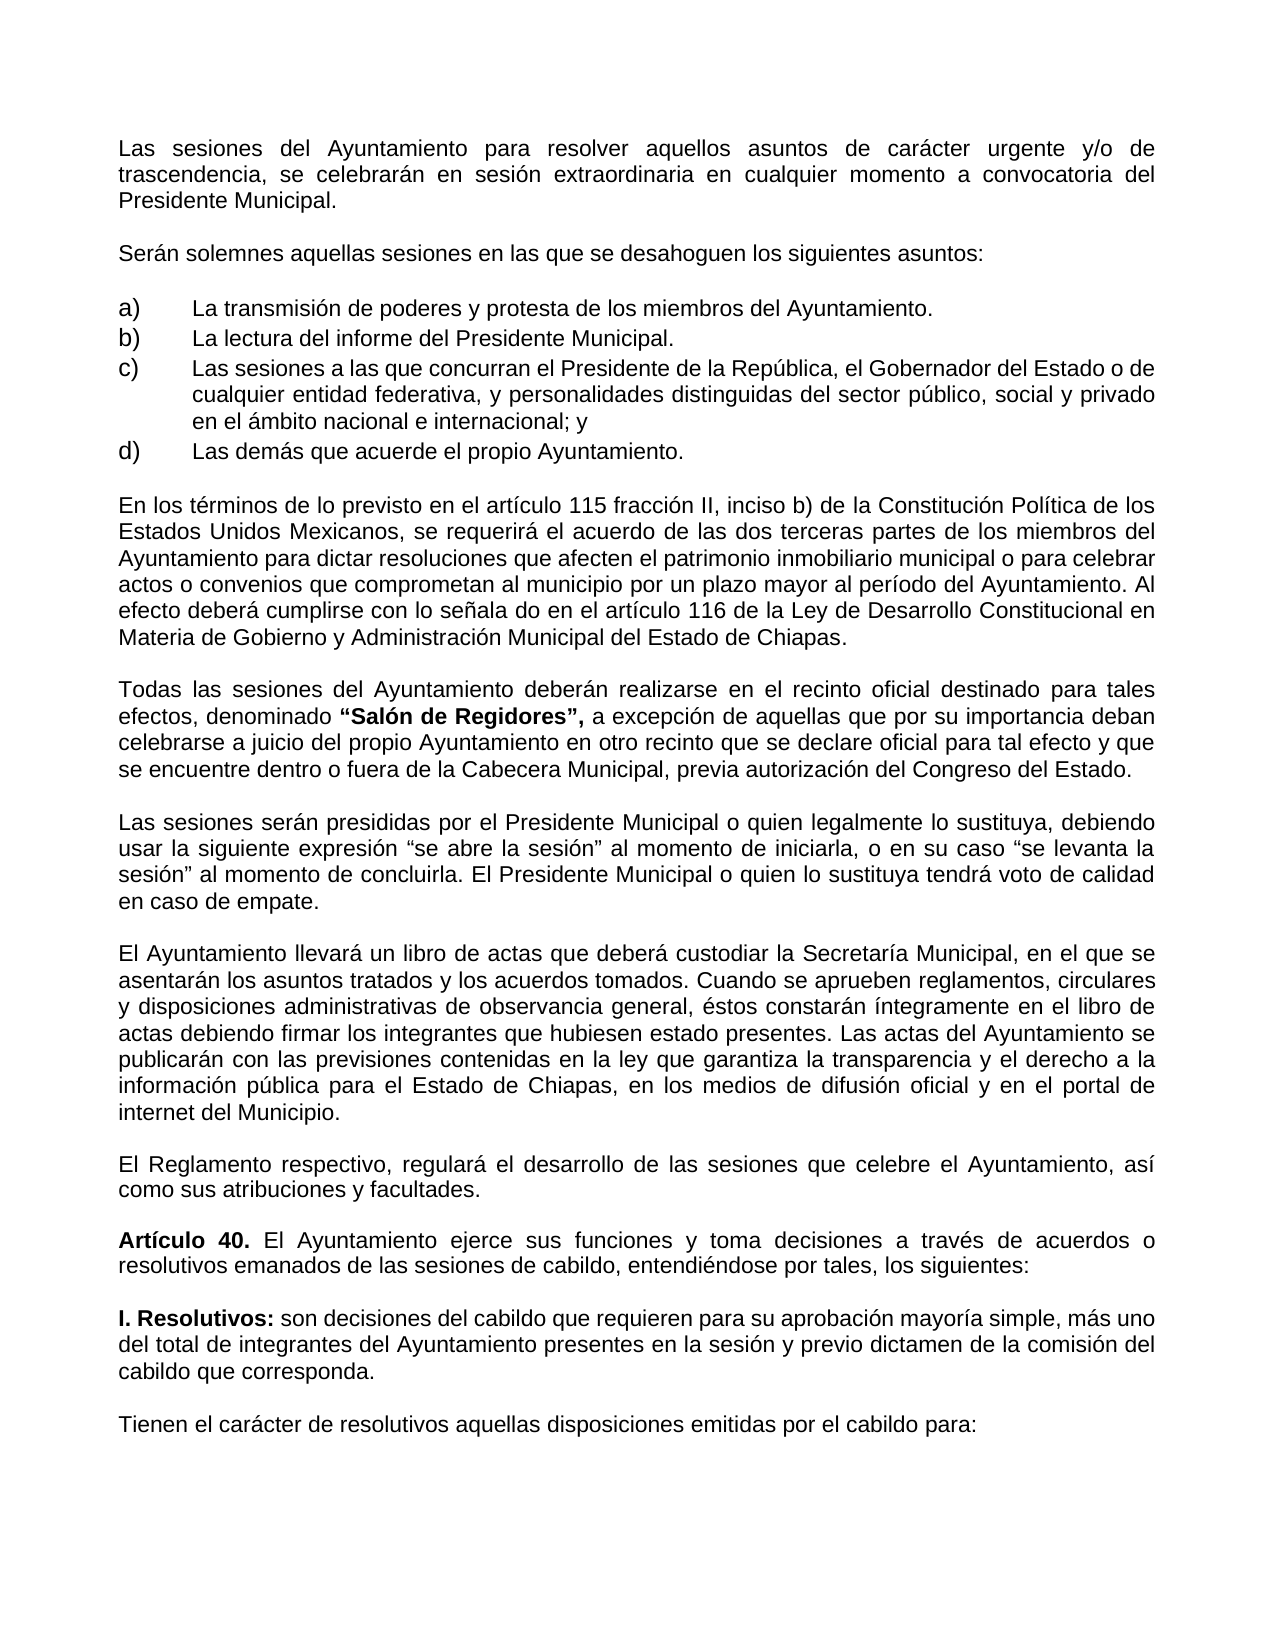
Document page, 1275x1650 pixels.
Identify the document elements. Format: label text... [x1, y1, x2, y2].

text El Ayuntamiento llevará un libro de actas que deberá custodiar la Secretaría Municipal, en el que se asentarán los asuntos tratados y los acuerdos tomados. Cuando se aprueben reglamentos, circulares y disposiciones administrativas de observancia general, éstos constarán íntegramente en el libro de actas debiendo firmar los integrantes que hubiesen estado presentes. Las actas del Ayuntamiento se publicarán con las previsiones contenidas en la ley que garantiza la transparencia y el derecho a la información pública para el Estado de Chiapas, en los medios de difusión oficial y en el portal de internet del Municipio. [118, 940, 1156, 1125]
text I. Resolutivos: son decisiones del cabildo que requieren para su aprobación mayoría simple, más uno del total de integrantes del Ayuntamiento presentes en la sesión y previo dictamen de la comisión del cabildo que corresponda. [118, 1305, 1156, 1384]
text Serán solemnes aquellas sesiones en las que se desahoguen los siguientes asuntos: [118, 240, 990, 267]
text d) Las demás que acuerde el propio Ayuntamiento. [118, 436, 688, 464]
text Todas las sesiones del Ayuntamiento deberán realizarse en el recinto oficial destinado para tales efectos, denominado “Salón de Regidores”, a excepción de aquellas que por su importancia deban celebrarse a juicio del propio Ayuntamiento en otro recinto que se declare oficial para tal efecto y que se encuentre dentro o fuera de la Cabecera Municipal, previa autorización del Congreso del Estado. [118, 676, 1156, 782]
text Tienen el carácter de resolutivos aquellas disposiciones emitidas por el cabildo para: [118, 1411, 981, 1437]
text Las sesiones del Ayuntamiento para resolver aquellos asuntos de carácter urgente y/o de trascendencia, se celebrarán en sesión extraordinaria en cualquier momento a convocatoria del Presidente Municipal. [118, 134, 1155, 214]
text El Reglamento respectivo, regulará el desarrollo de las sesiones que celebre el Ayuntamiento, así como sus atribuciones y facultades. [118, 1152, 1155, 1202]
text Las sesiones serán presididas por el Presidente Municipal o quien legalmente lo sustituya, debiendo usar la siguiente expresión “se abre la sesión” al momento de iniciarla, o en su caso “se levanta la sesión” al momento de concluirla. El Presidente Municipal o quien lo sustituya tendrá voto de calidad en caso de empate. [118, 808, 1155, 914]
text c) Las sesiones a las que concurran el Presidente de la República, el Gobernador del Estado o de cualquier entidad federativa, y personalidades distinguidas del sector público, social y privado en el ámbito nacional e internacional; y [118, 353, 1156, 434]
text a) La transmisión de poderes y protesta de los miembros del Ayuntamiento. [118, 293, 937, 322]
text b) La lectura del informe del Presidente Municipal. [118, 323, 678, 352]
text Artículo 40. El Ayuntamiento ejerce sus funciones y toma decisiones a través de acuerdos o resolutivos emanados de las sesiones de cabildo, entendiéndose por tales, los siguientes: [118, 1229, 1156, 1279]
text En los términos de lo previsto en el artículo 115 fracción II, inciso b) de la Constitución Política de los Estados Unidos Mexicanos, se requerirá el acuerdo de las dos terceras partes de los miembros del Ayuntamiento para dictar resoluciones que afecten el patrimonio inmobiliario municipal o para celebrar actos o convenios que comprometan al municipio por un plazo mayor al período del Ayuntamiento. Al efecto deberá cumplirse con lo señala do en el artículo 116 de la Ley de Desarrollo Constitucional en Materia de Gobierno y Administración Municipal del Estado de Chiapas. [118, 492, 1156, 650]
